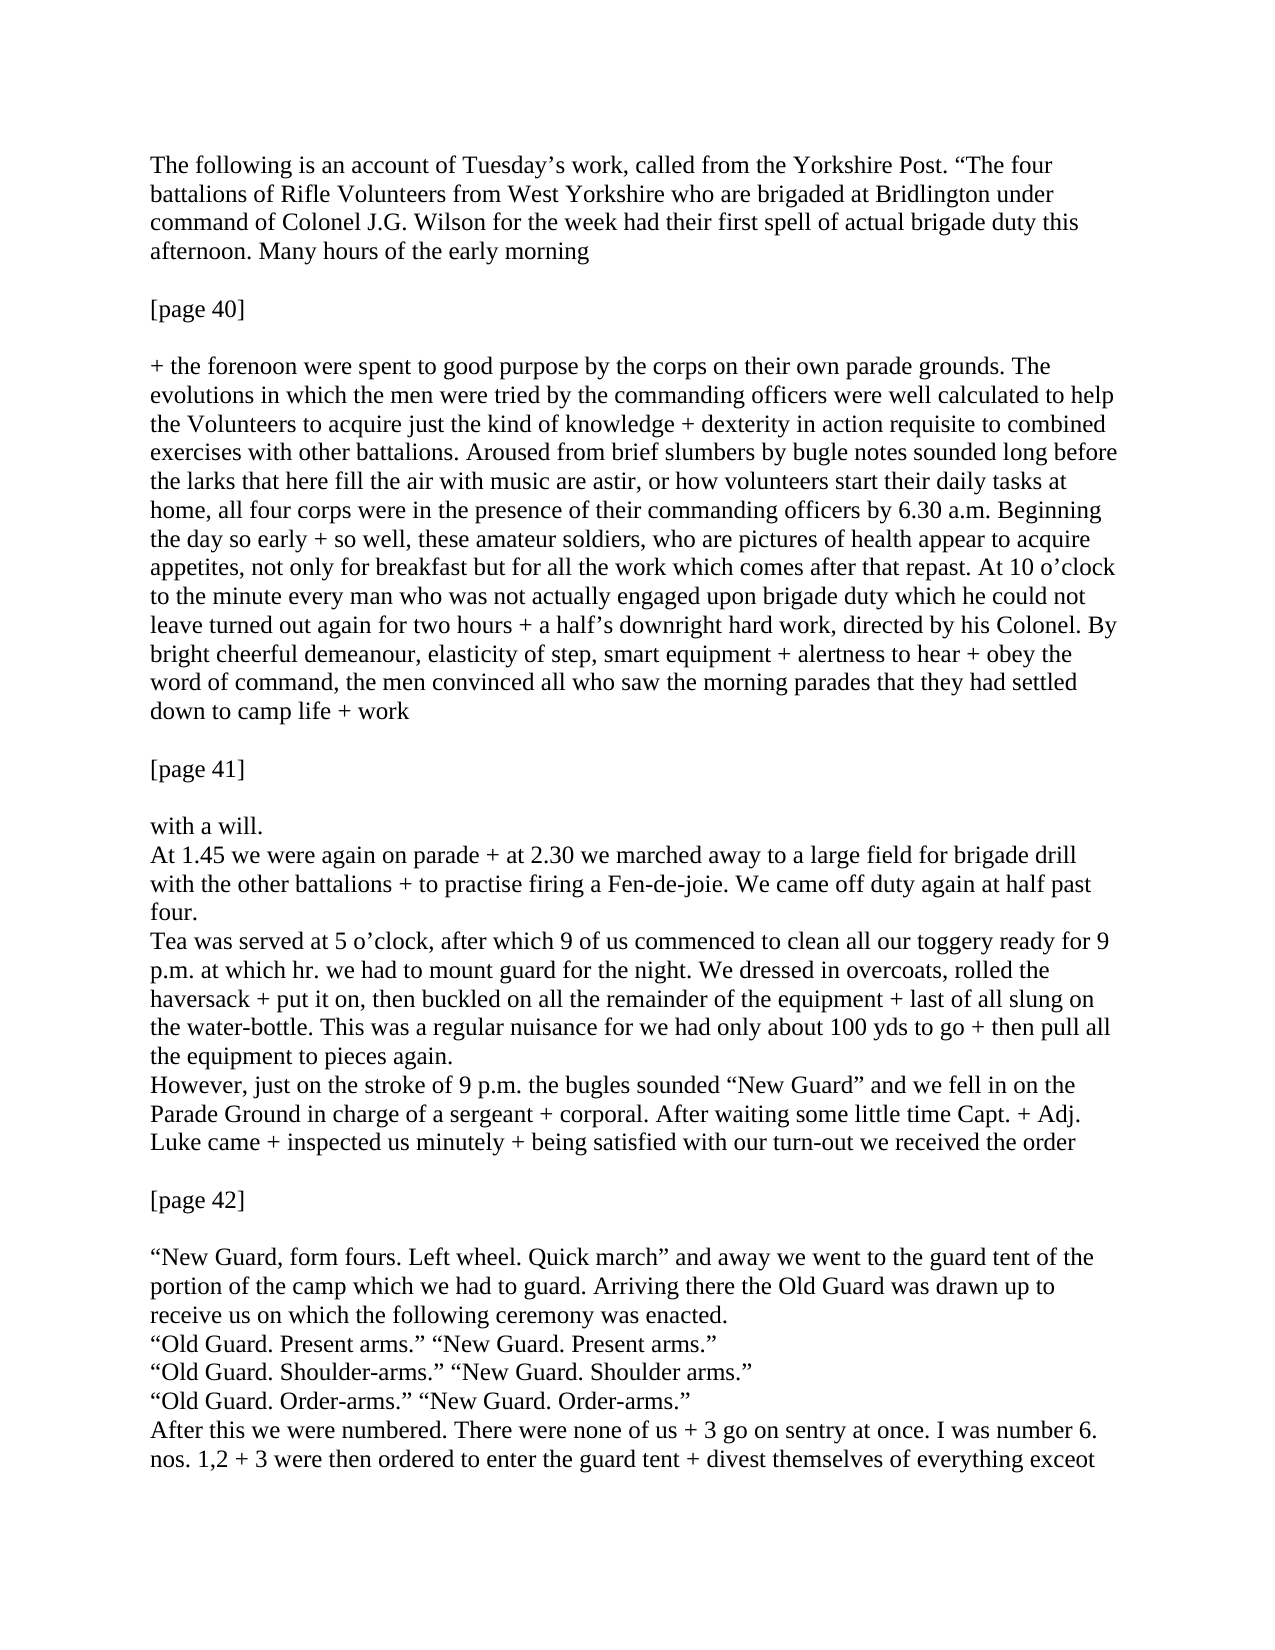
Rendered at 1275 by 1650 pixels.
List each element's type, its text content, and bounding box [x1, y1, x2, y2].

text “Old Guard. Present arms.” “New Guard. Present arms.” [150, 1329, 1125, 1357]
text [150, 1415, 1125, 1472]
text [page 42] [150, 1185, 1125, 1214]
text with a will. [150, 811, 1125, 840]
text “Old Guard. Shoulder-arms.” “New Guard. Shoulder arms.” [150, 1357, 1125, 1386]
text + the forenoon were spent to good purpose by the corps on their own parade grounds. The evolutions in which the men were tried by the commanding officers were well calculated to help the Volunteers to acquire just the kind of knowledge + dexterity in action requisite to combined exercises with other battalions. Aroused from brief slumbers by bugle notes sounded long before the larks that here fill the air with music are astir, or how volunteers start their daily tasks at home, all four corps were in the presence of their commanding officers by 6.30 a.m. Beginning the day so early + so well, these amateur soldiers, who are pictures of health appear to acquire appetites, not only for breakfast but for all the work which comes after that repast. At 10 o’clock to the minute every man who was not actually engaged upon brigade duty which he could not leave turned out again for two hours + a half’s downright hard work, directed by his Colonel. By bright cheerful demeanour, elasticity of step, smart equipment + alertness to hear + obey the word of command, the men convinced all who saw the morning parades that they had settled down to camp life + work [150, 351, 1125, 725]
text “New Guard, form fours. Left wheel. Quick march” and away we went to the guard tent of the portion of the camp which we had to guard. Arriving there the Old Guard was drawn up to receive us on which the following ceremony was enacted. [150, 1242, 1125, 1329]
text However, just on the stroke of 9 p.m. the bugles sounded “New Guard” and we fell in on the Parade Ground in charge of a sergeant + corporal. After waiting some little time Capt. + Adj. Luke came + inspected us minutely + being satisfied with our turn-out we received the order [150, 1070, 1125, 1156]
text [page 40] [150, 294, 1125, 322]
text “Old Guard. Order-arms.” “New Guard. Order-arms.” [150, 1386, 1125, 1415]
text Tea was served at 5 o’clock, after which 9 of us commenced to clean all our toggery ready for 9 p.m. at which hr. we had to mount guard for the night. We dressed in overcoats, rolled the haversack + put it on, then buckled on all the remainder of the equipment + last of all slung on the water-bottle. This was a regular nuisance for we had only about 100 yds to go + then pull all the equipment to pieces again. [150, 926, 1125, 1070]
text [page 41] [150, 754, 1125, 782]
text At 1.45 we were again on parade + at 2.30 we marched away to a large field for brigade drill with the other battalions + to practise firing a Fen-de-joie. We came off duty again at half past four. [150, 840, 1125, 926]
text The following is an account of Tuesday’s work, called from the Yorkshire Post. “The four battalions of Rifle Volunteers from West Yorkshire who are brigaded at Bridlington under command of Colonel J.G. Wilson for the week had their first spell of actual brigade duty this afternoon. Many hours of the early morning [150, 150, 1125, 265]
